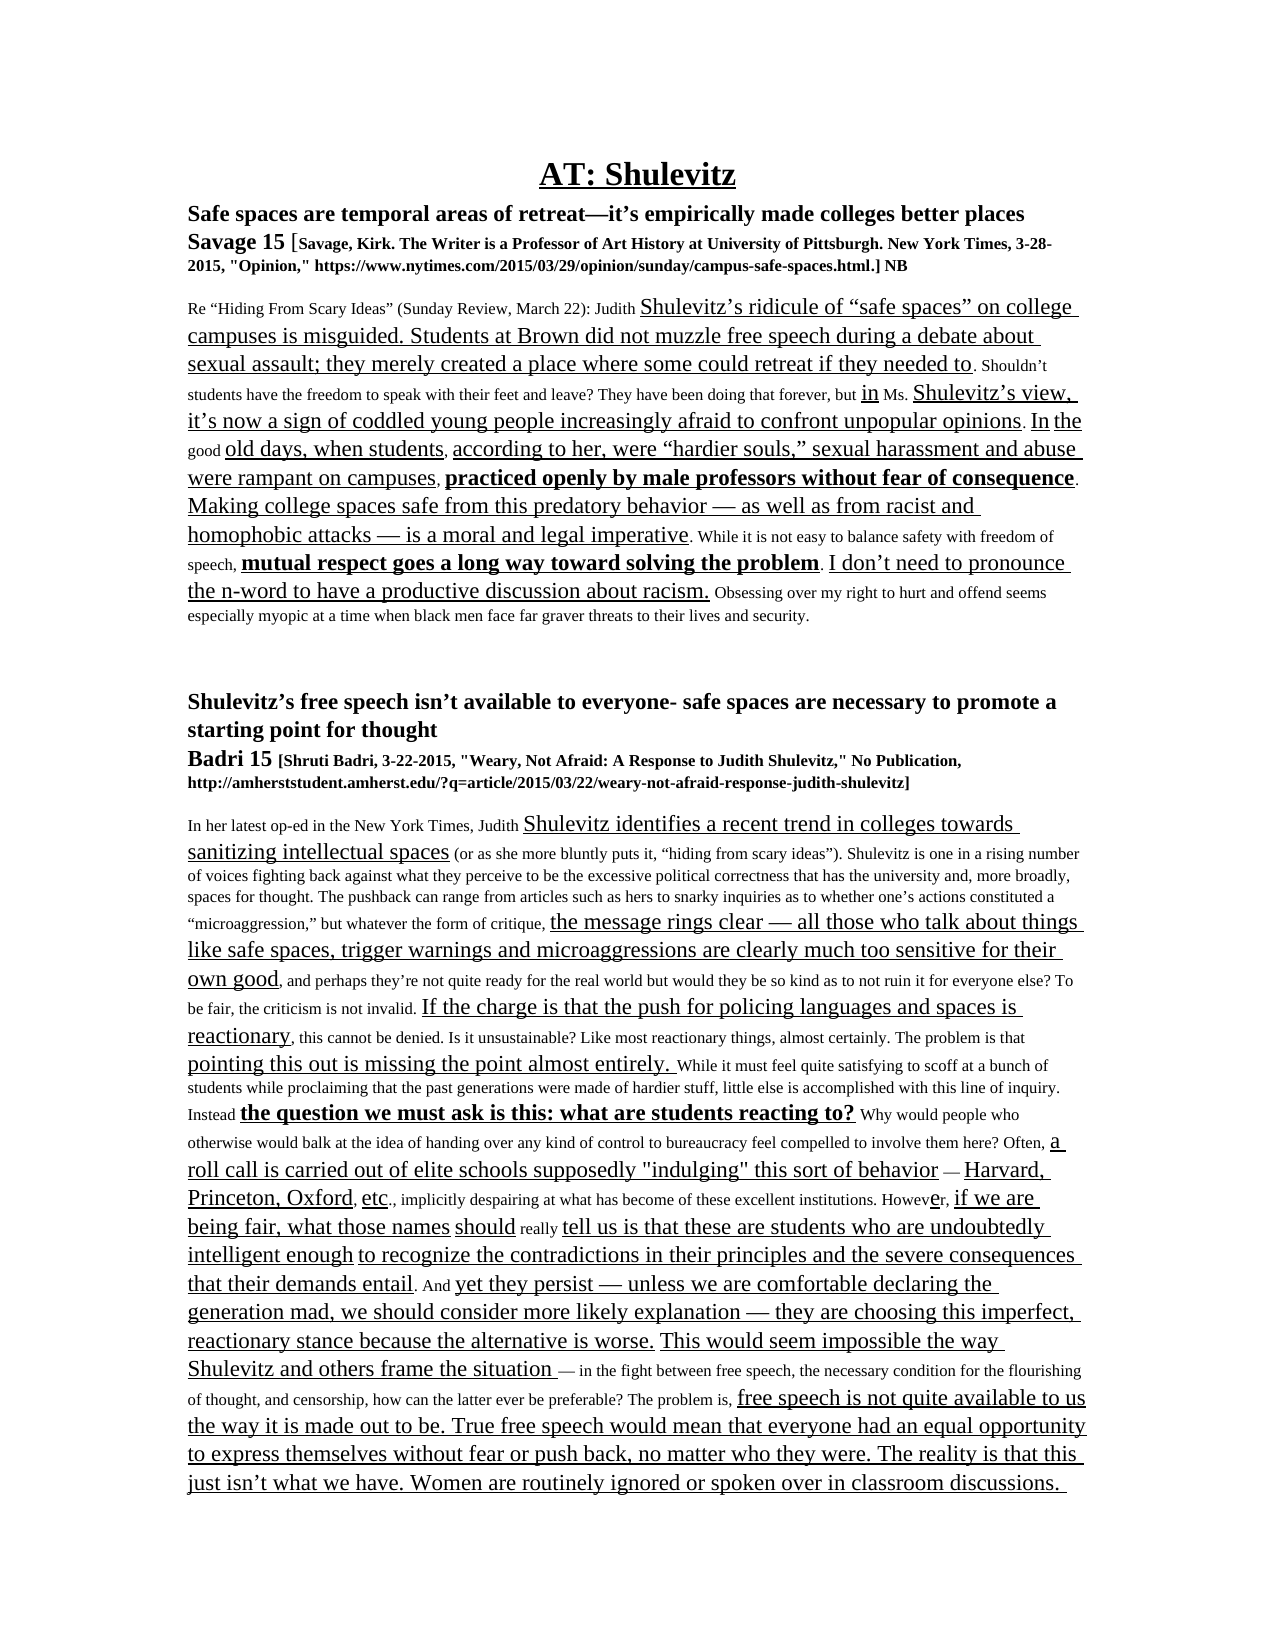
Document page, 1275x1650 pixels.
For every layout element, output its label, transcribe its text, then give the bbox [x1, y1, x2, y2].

subtitle AT: Shulevitz [187, 154, 1087, 192]
subtitle Safe spaces are temporal areas of retreat—it’s empirically made colleges better places [187, 200, 1087, 226]
subtitle Shulevitz’s free speech isn’t available to everyone- safe spaces are necessary to promote a starting point for thought [187, 688, 1087, 743]
text Re “Hiding From Scary Ideas” (Sunday Review, March 22): Judith Shulevitz’s ridicule of “safe spaces” on college campuses is misguided. Students at Brown did not muzzle free speech during a debate about sexual assault; they merely created a place where some could retreat if they needed to. Shouldn’t students have the freedom to speak with their feet and leave? They have been doing that forever, but in Ms. Shulevitz’s view, it’s now a sign of coddled young people increasingly afraid to confront unpopular opinions. In the good old days, when students, according to her, were “hardier souls,” sexual harassment and abuse were rampant on campuses, practiced openly by male professors without fear of consequence. Making college spaces safe from this predatory behavior — as well as from racist and homophobic attacks — is a moral and legal imperative. While it is not easy to balance safety with freedom of speech, mutual respect goes a long way toward solving the problem. I don’t need to pronounce the n-word to have a productive discussion about racism. Obsessing over my right to hurt and offend seems especially myopic at a time when black men face far graver threats to their lives and security. [187, 293, 1087, 624]
text Badri 15 [Shruti Badri, 3-22-2015, "Weary, Not Afraid: A Response to Judith Shulevitz," No Publication, http://amherststudent.amherst.edu/?q=article/2015/03/22/weary-not-afraid-response-judith-shulevitz] [187, 745, 1087, 792]
text Savage 15 [Savage, Kirk. The Writer is a Professor of Art History at University of Pittsburgh. New York Times, 3-28-2015, "Opinion," https://www.nytimes.com/2015/03/29/opinion/sunday/campus-safe-spaces.html.] NB [187, 228, 1087, 275]
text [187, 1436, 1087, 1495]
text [187, 810, 1087, 1435]
